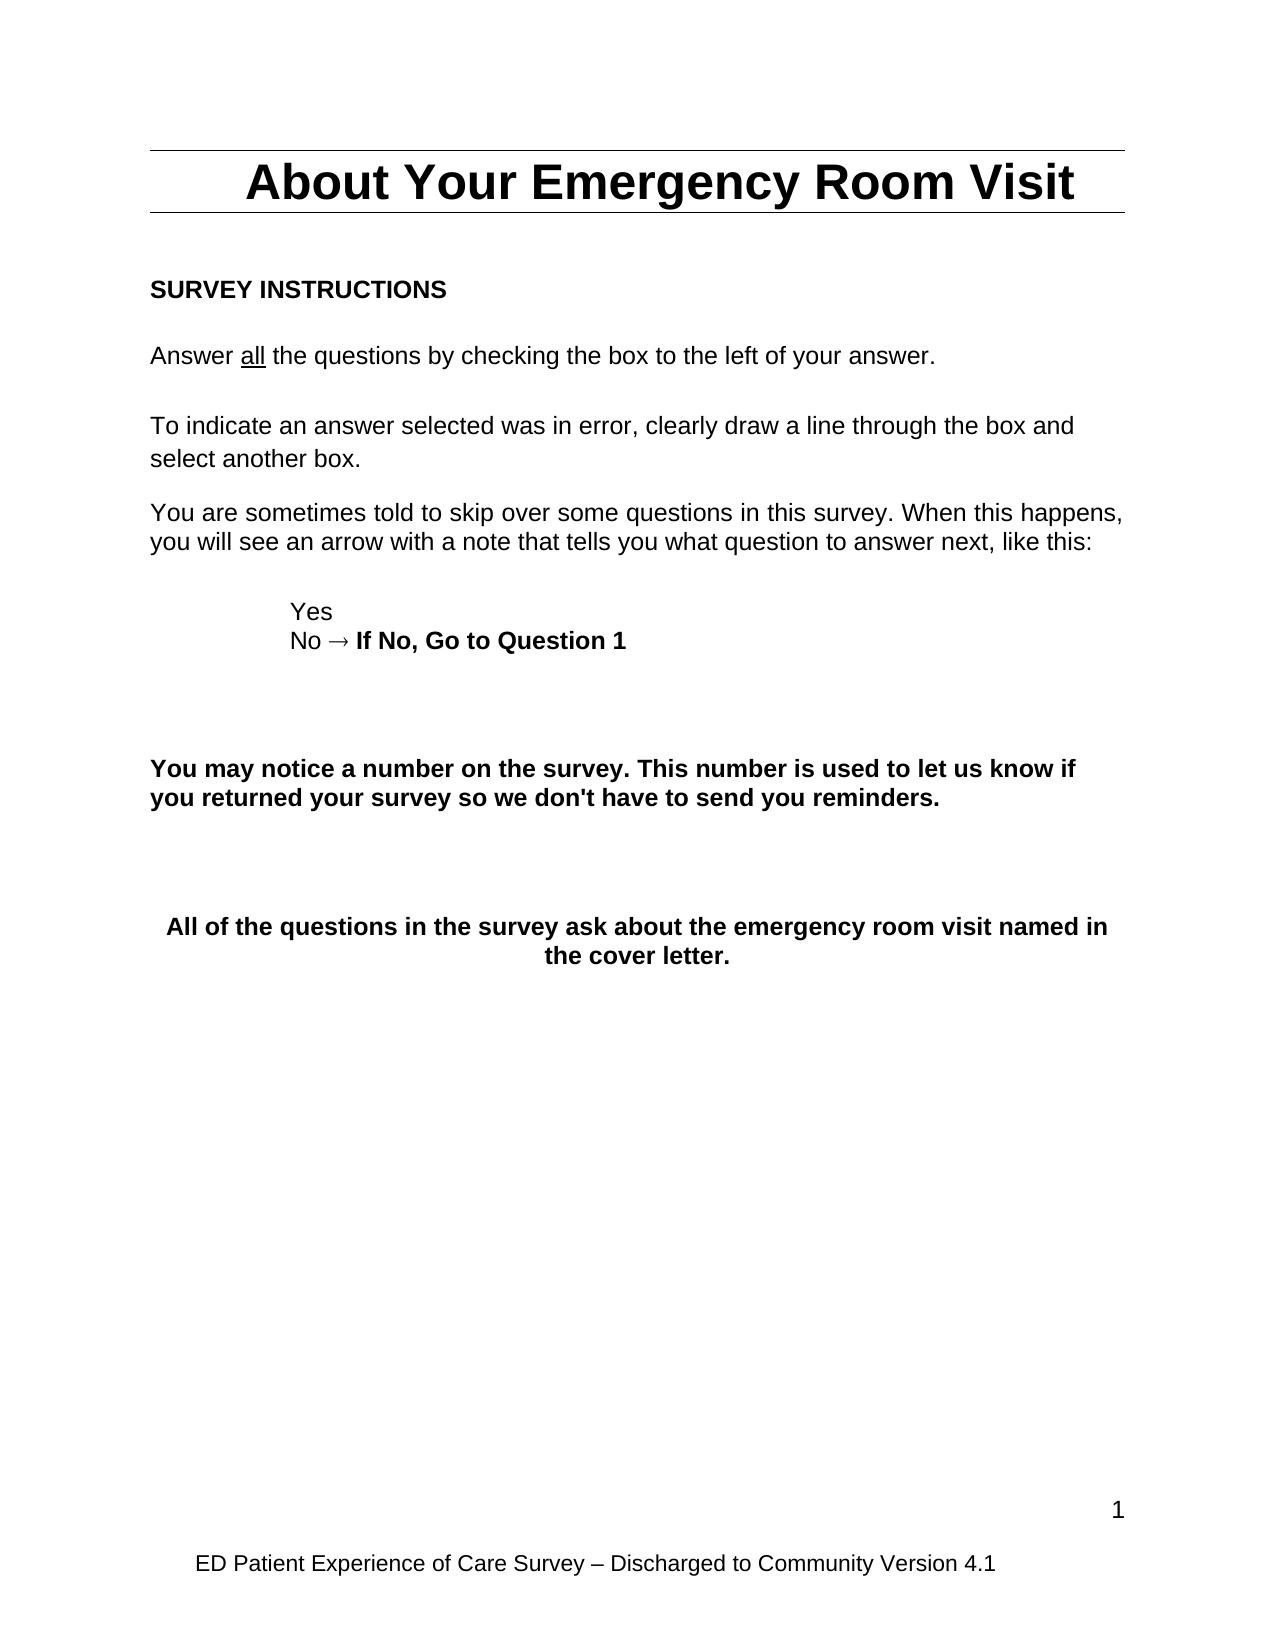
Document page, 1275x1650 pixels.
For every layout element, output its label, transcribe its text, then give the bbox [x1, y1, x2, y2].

text Yes [244, 597, 1125, 626]
subtitle SURVEY INSTRUCTIONS [150, 275, 1125, 304]
text All of the questions in the survey ask about the emergency room visit named in the cover letter. [150, 912, 1125, 969]
text You may notice a number on the survey. This number is used to let us know if you returned your survey so we don't have to send you reminders. [150, 754, 1125, 812]
text To indicate an answer selected was in error, clearly draw a line through the box and select another box. [150, 411, 1125, 473]
text Answer all the questions by checking the box to the left of your answer. [150, 332, 1125, 370]
text About Your Emergency Room Visit [150, 151, 1125, 212]
text No If No, Go to Question 1 [244, 626, 1125, 654]
text You are sometimes told to skip over some questions in this survey. When this happens, you will see an arrow with a note that tells you what question to answer next, like this: [150, 498, 1125, 556]
